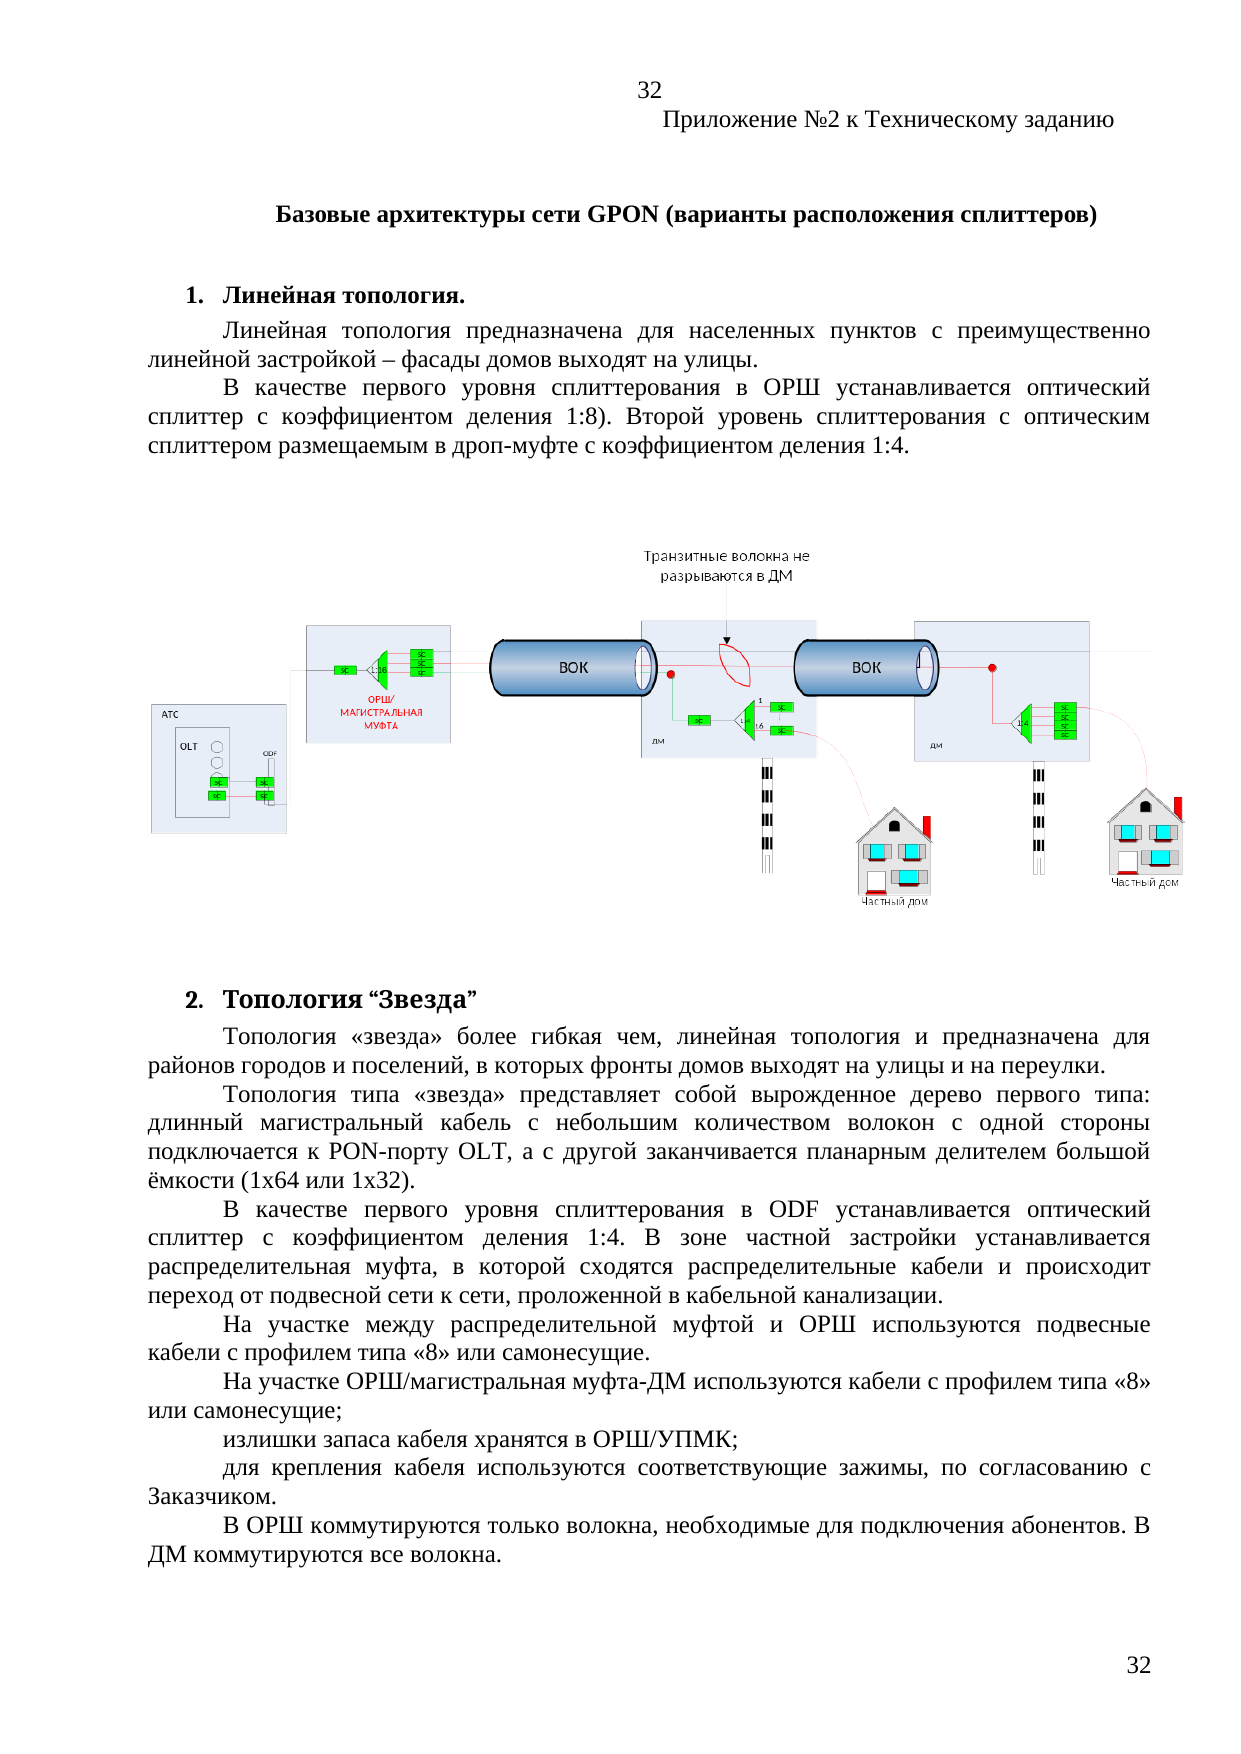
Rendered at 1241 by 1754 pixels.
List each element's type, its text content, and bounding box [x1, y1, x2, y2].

text Топология типа «звезда» представляет собой вырожденное дерево первого типа: длинный магистральный кабель с небольшим количеством волокон с одной стороны подключается к PON-порту OLT, а с другой заканчивается планарным делителем большой ёмкости (1х64 или 1х32). [148, 1079, 1152, 1194]
subtitle Линейная топология. [185, 280, 1152, 309]
subtitle Топология “Звезда” [185, 986, 1152, 1015]
text излишки запаса кабеля хранятся в ОРШ/УПМК; [148, 1424, 1152, 1452]
list Приложение №2 к Техническому заданию [259, 104, 1152, 132]
subtitle Базовые архитектуры сети GPON (варианты расположения сплиттеров) [222, 199, 1152, 228]
text Линейная топология предназначена для населенных пунктов с преимущественно линейной застройкой – фасады домов выходят на улицы. [148, 315, 1152, 372]
text На участке между распределительной муфтой и ОРШ используются подвесные кабели с профилем типа «8» или самонесущие. [148, 1309, 1152, 1366]
text для крепления кабеля используются соответствующие зажимы, по согласованию с Заказчиком. [148, 1452, 1152, 1510]
text В ОРШ коммутируются только волокна, необходимые для подключения абонентов. В ДМ коммутируются все волокна. [148, 1510, 1152, 1567]
text В качестве первого уровня сплиттерования в ОРШ устанавливается оптический сплиттер с коэффициентом деления 1:8). Второй уровень сплиттерования с оптическим сплиттером размещаемым в дроп-муфте с коэффициентом деления 1:4. [148, 372, 1152, 459]
text На участке ОРШ/магистральная муфта-ДМ используются кабели с профилем типа «8» или самонесущие; [148, 1366, 1152, 1424]
text В качестве первого уровня сплиттерования в ODF устанавливается оптический сплиттер с коэффициентом деления 1:4. В зоне частной застройки устанавливается распределительная муфта, в которой сходятся распределительные кабели и происходит переход от подвесной сети к сети, проложенной в кабельной канализации. [148, 1194, 1152, 1309]
text Топология «звезда» более гибкая чем, линейная топология и предназначена для районов городов и поселений, в которых фронты домов выходят на улицы и на переулки. [148, 1021, 1152, 1079]
